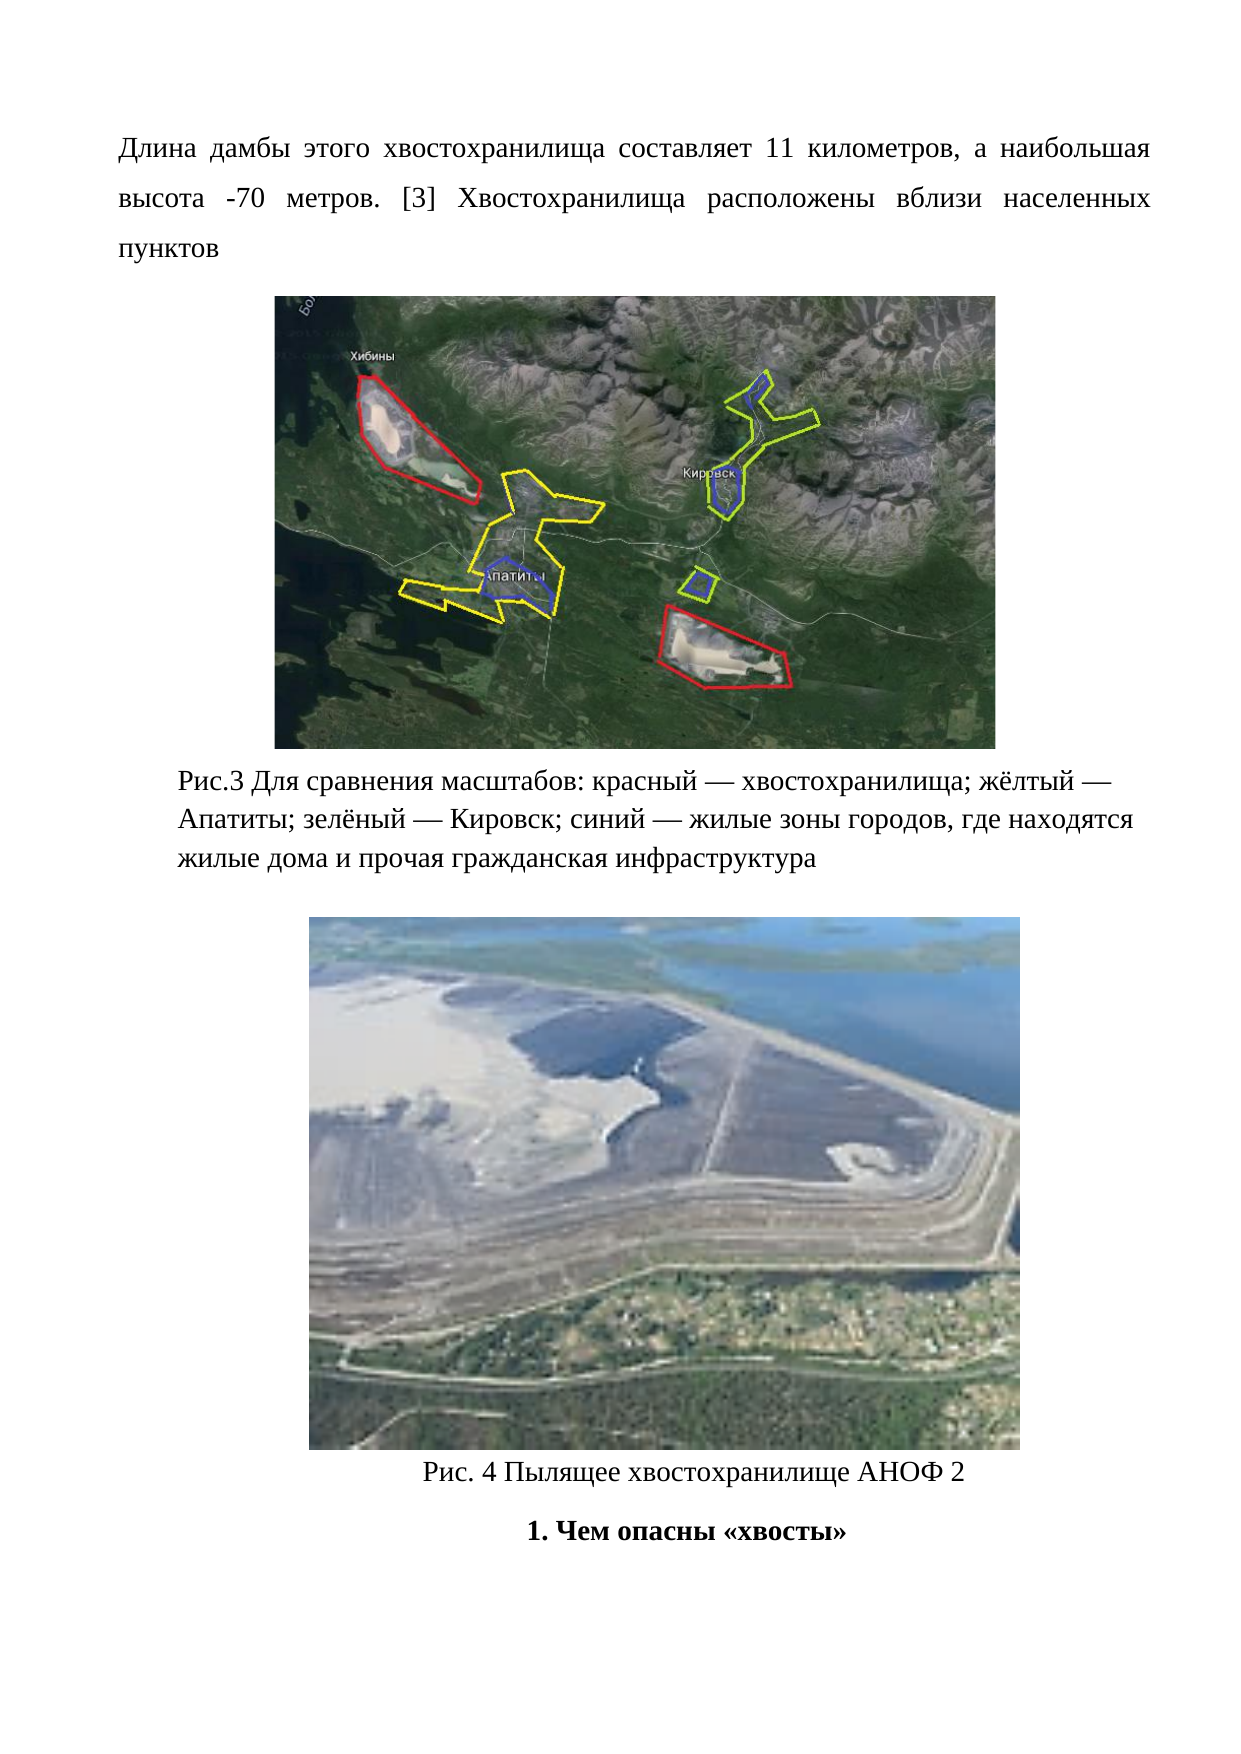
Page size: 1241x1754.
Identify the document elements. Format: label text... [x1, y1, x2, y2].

text 1. Чем опасны «хвосты» [118, 1513, 1181, 1547]
picture [274, 296, 996, 749]
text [118, 130, 1152, 264]
text Рис.3 Для сравнения масштабов: красный — хвостохранилища; жёлтый — Апатиты; зелёный — Кировск; синий — жилые зоны городов, где находятся жилые дома и прочая гражданская инфраструктура [177, 763, 1152, 873]
picture [309, 917, 1020, 1450]
text Рис. 4 Пылящее хвостохранилище АНОФ 2 [236, 1454, 1152, 1487]
